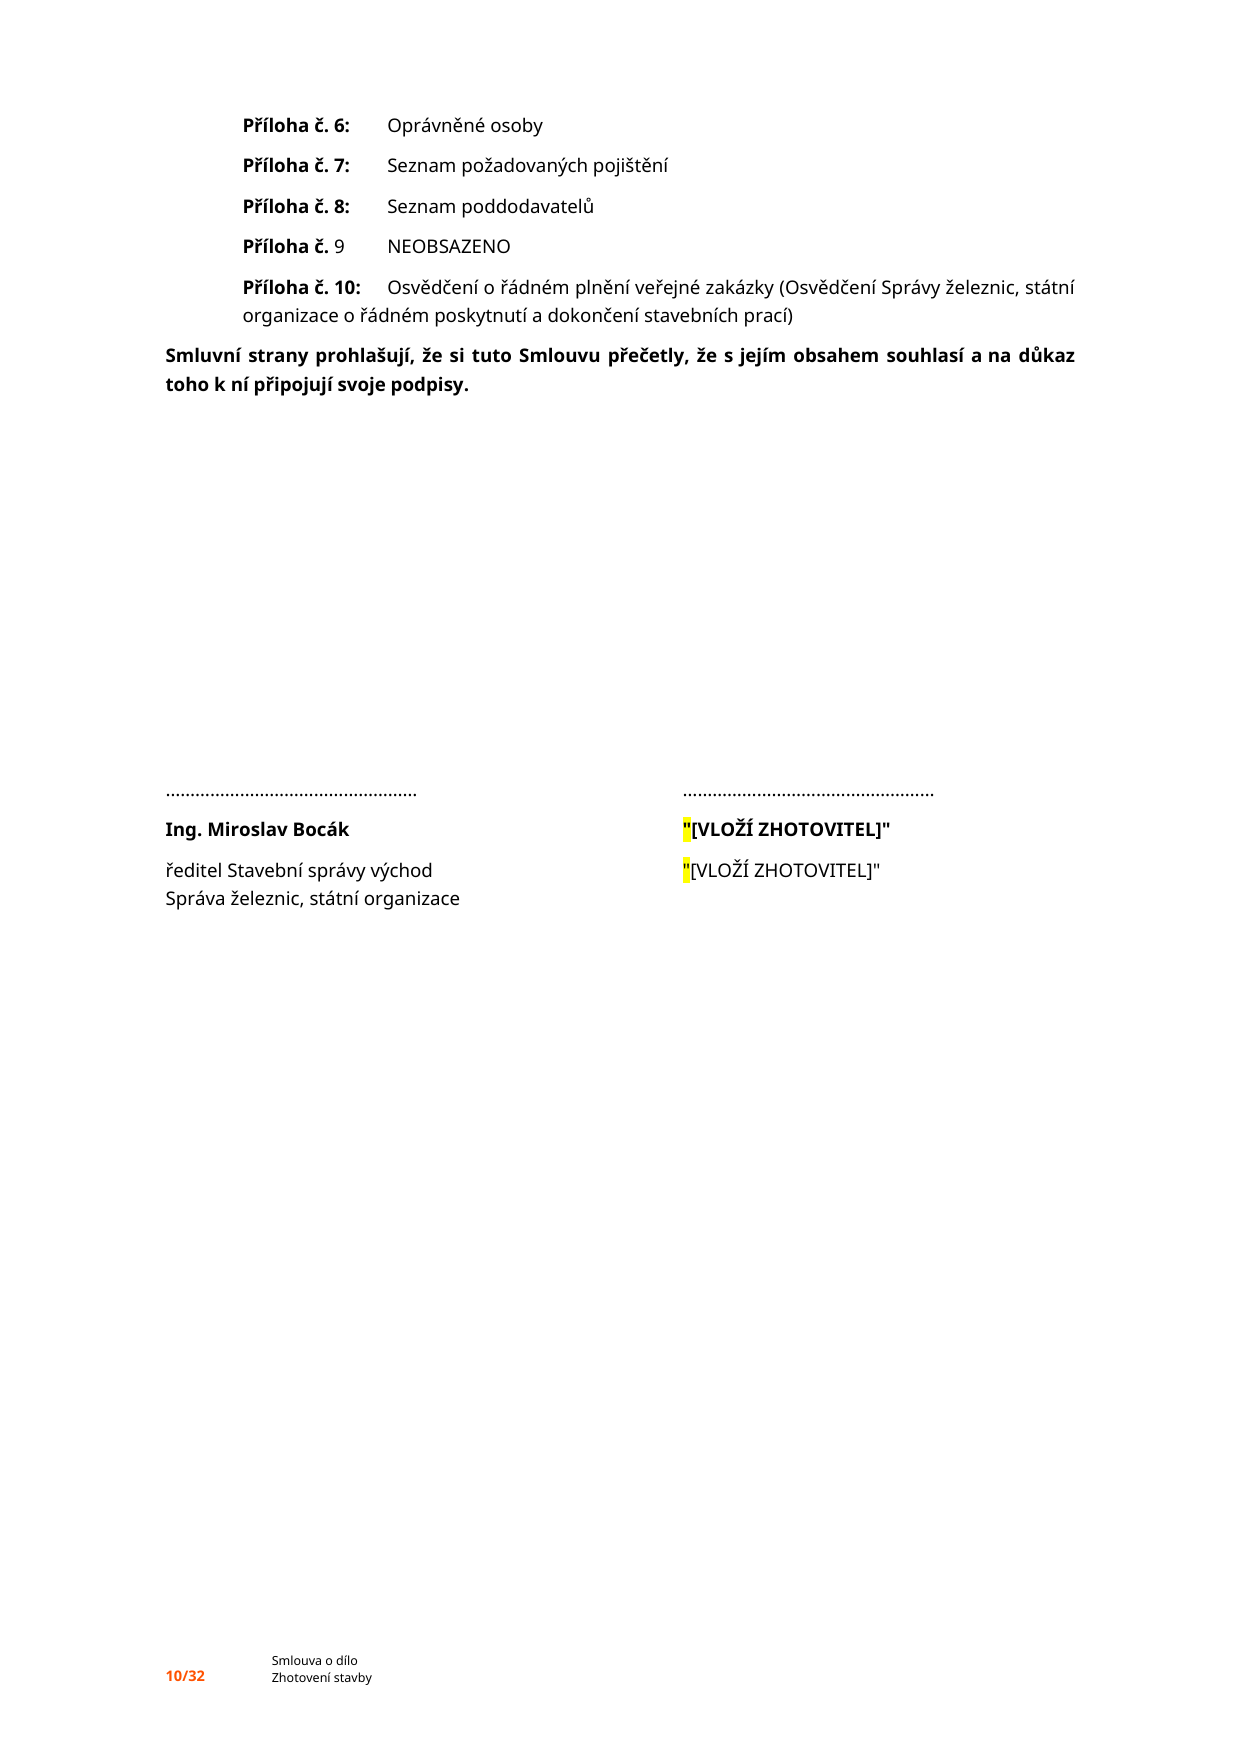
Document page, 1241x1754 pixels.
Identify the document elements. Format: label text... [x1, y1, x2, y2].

text Ing. Miroslav Bocák [165, 817, 683, 842]
text …………………………………………… …………………………………………… [165, 776, 1075, 802]
text ředitel Stavební správy východ [165, 857, 683, 883]
text Ing. Miroslav Bocák [691, 817, 1075, 842]
text Příloha č. 10: Osvědčení o řádném plnění veřejné zakázky (Osvědčení Správy železnic, státní organizace o řádném poskytnutí a dokončení stavebních prací) [242, 274, 1075, 328]
text Smluvní strany prohlašují, že si tuto Smlouvu přečetly, že s jejím obsahem souhlasí a na důkaz toho k ní připojují svoje podpisy. [165, 343, 1075, 396]
text Příloha č. 7: Seznam požadovaných pojištění [242, 153, 1075, 178]
text ředitel Stavební správy východ [690, 857, 1075, 883]
text Příloha č. 6: Oprávněné osoby [242, 112, 1075, 138]
text Příloha č. 9 NEOBSAZENO [242, 234, 1075, 259]
text Správa železnic, státní organizace [165, 885, 1075, 911]
text Příloha č. 8: Seznam poddodavatelů [242, 193, 1075, 219]
